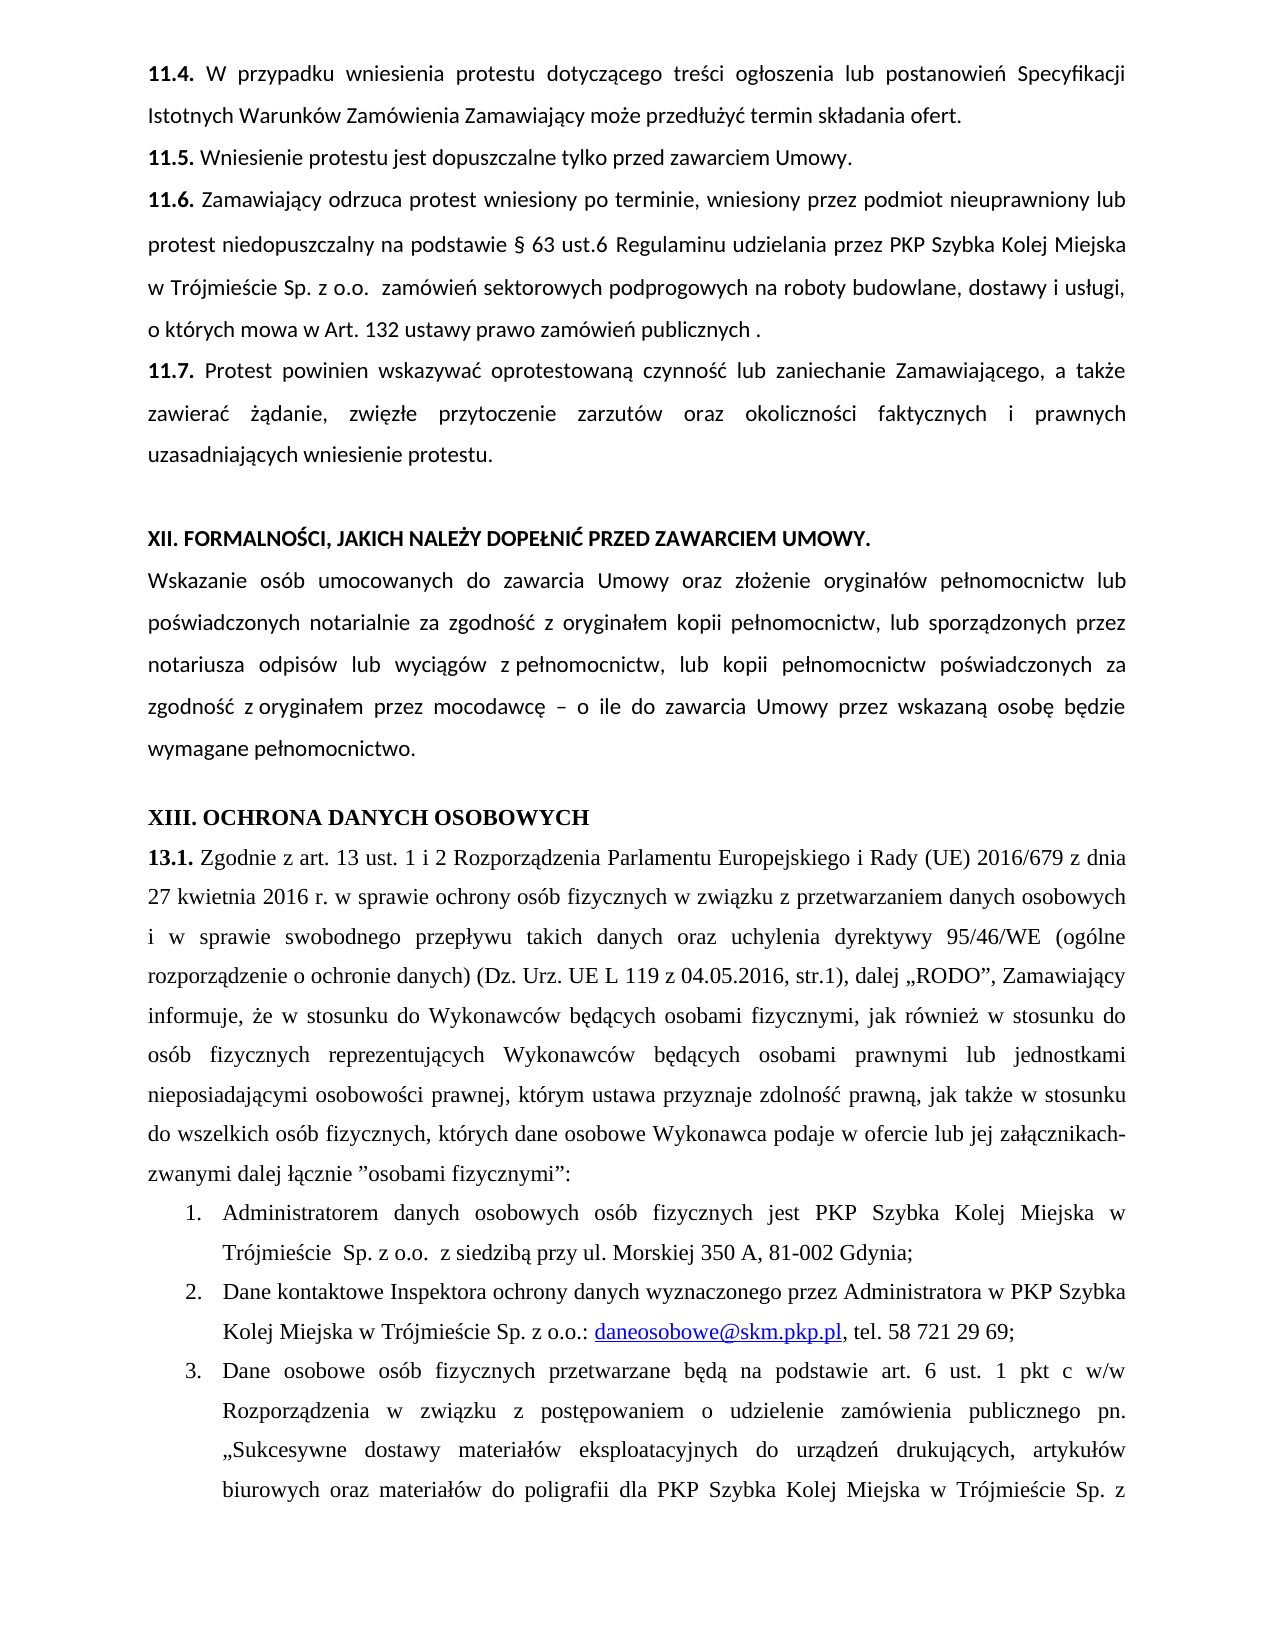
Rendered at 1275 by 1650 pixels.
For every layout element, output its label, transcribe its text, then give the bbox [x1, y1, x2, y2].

text 11.5. Wniesienie protestu jest dopuszczalne tylko przed zawarciem Umowy. [148, 143, 1127, 171]
text 11.4. W przypadku wniesienia protestu dotyczącego treści ogłoszenia lub postanowień Specyfikacji Istotnych Warunków Zamówienia Zamawiający może przedłużyć termin składania ofert. [148, 59, 1127, 129]
list Administratorem danych osobowych osób fizycznych jest PKP Szybka Kolej Miejska w Trójmieście Sp. z o.o. z siedzibą przy ul. Morskiej , 81-002 Gdynia; [185, 1199, 1127, 1265]
text Wskazanie osób umocowanych do zawarcia Umowy oraz złożenie oryginałów pełnomocnictw lub poświadczonych notarialnie za zgodność z oryginałem kopii pełnomocnictw, lub sporządzonych przez notariusza odpisów lub wyciągów z pełnomocnictw, lub kopii pełnomocnictw poświadczonych za zgodność z oryginałem przez mocodawcę – o ile do zawarcia Umowy przez wskazaną osobę będzie wymagane pełnomocnictwo. [148, 567, 1127, 762]
text 11.6. Zamawiający odrzuca protest wniesiony po terminie, wniesiony przez podmiot nieuprawniony lub protest niedopuszczalny na podstawie § 63 ust.6 Regulaminu udzielania przez PKP Szybka Kolej Miejska w Trójmieście Sp. z o.o. zamówień sektorowych podprogowych na roboty budowlane, dostawy i usługi, o których mowa w Art. 132 ustawy prawo zamówień publicznych . [148, 185, 1127, 343]
text 13.1. Zgodnie z art. 13 ust. 1 i 2 Rozporządzenia Parlamentu Europejskiego i Rady (UE) 2016/679 z dnia 27 kwietnia 2016 r. w sprawie ochrony osób fizycznych w związku z przetwarzaniem danych osobowych i w sprawie swobodnego przepływu takich danych oraz uchylenia dyrektywy 95/46/WE (ogólne rozporządzenie o ochronie danych) (Dz. Urz. UE L 119 z 04.05.2016, str.1), dalej „RODO”, Zamawiający informuje, że w stosunku do Wykonawców będących osobami fizycznymi, jak również w stosunku do osób fizycznych reprezentujących Wykonawców będących osobami prawnymi lub jednostkami nieposiadającymi osobowości prawnej, którym ustawa przyznaje zdolność prawną, jak także w stosunku do wszelkich osób fizycznych, których dane osobowe Wykonawca podaje w ofercie lub jej załącznikach- zwanymi dalej łącznie ”osobami fizycznymi”: [148, 844, 1127, 1186]
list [185, 1357, 1127, 1502]
text 11.7. Protest powinien wskazywać oprotestowaną czynność lub zaniechanie Zamawiającego, a także zawierać żądanie, zwięzłe przytoczenie zarzutów oraz okoliczności faktycznych i prawnych uzasadniających wniesienie protestu. [148, 357, 1127, 469]
text XIII. OCHRONA DANYCH OSOBOWYCH [148, 804, 1127, 831]
text XII. FORMALNOŚCI, JAKICH NALEŻY DOPEŁNIĆ PRZED ZAWARCIEM UMOWY. [148, 524, 1127, 553]
list Dane kontaktowe Inspektora ochrony danych wyznaczonego przez Administratora w PKP Szybka Kolej Miejska w Trójmieście Sp. z o.o.: daneosobowe@skm.pkp.pl, tel. 58 721 29 69; [185, 1278, 1127, 1344]
